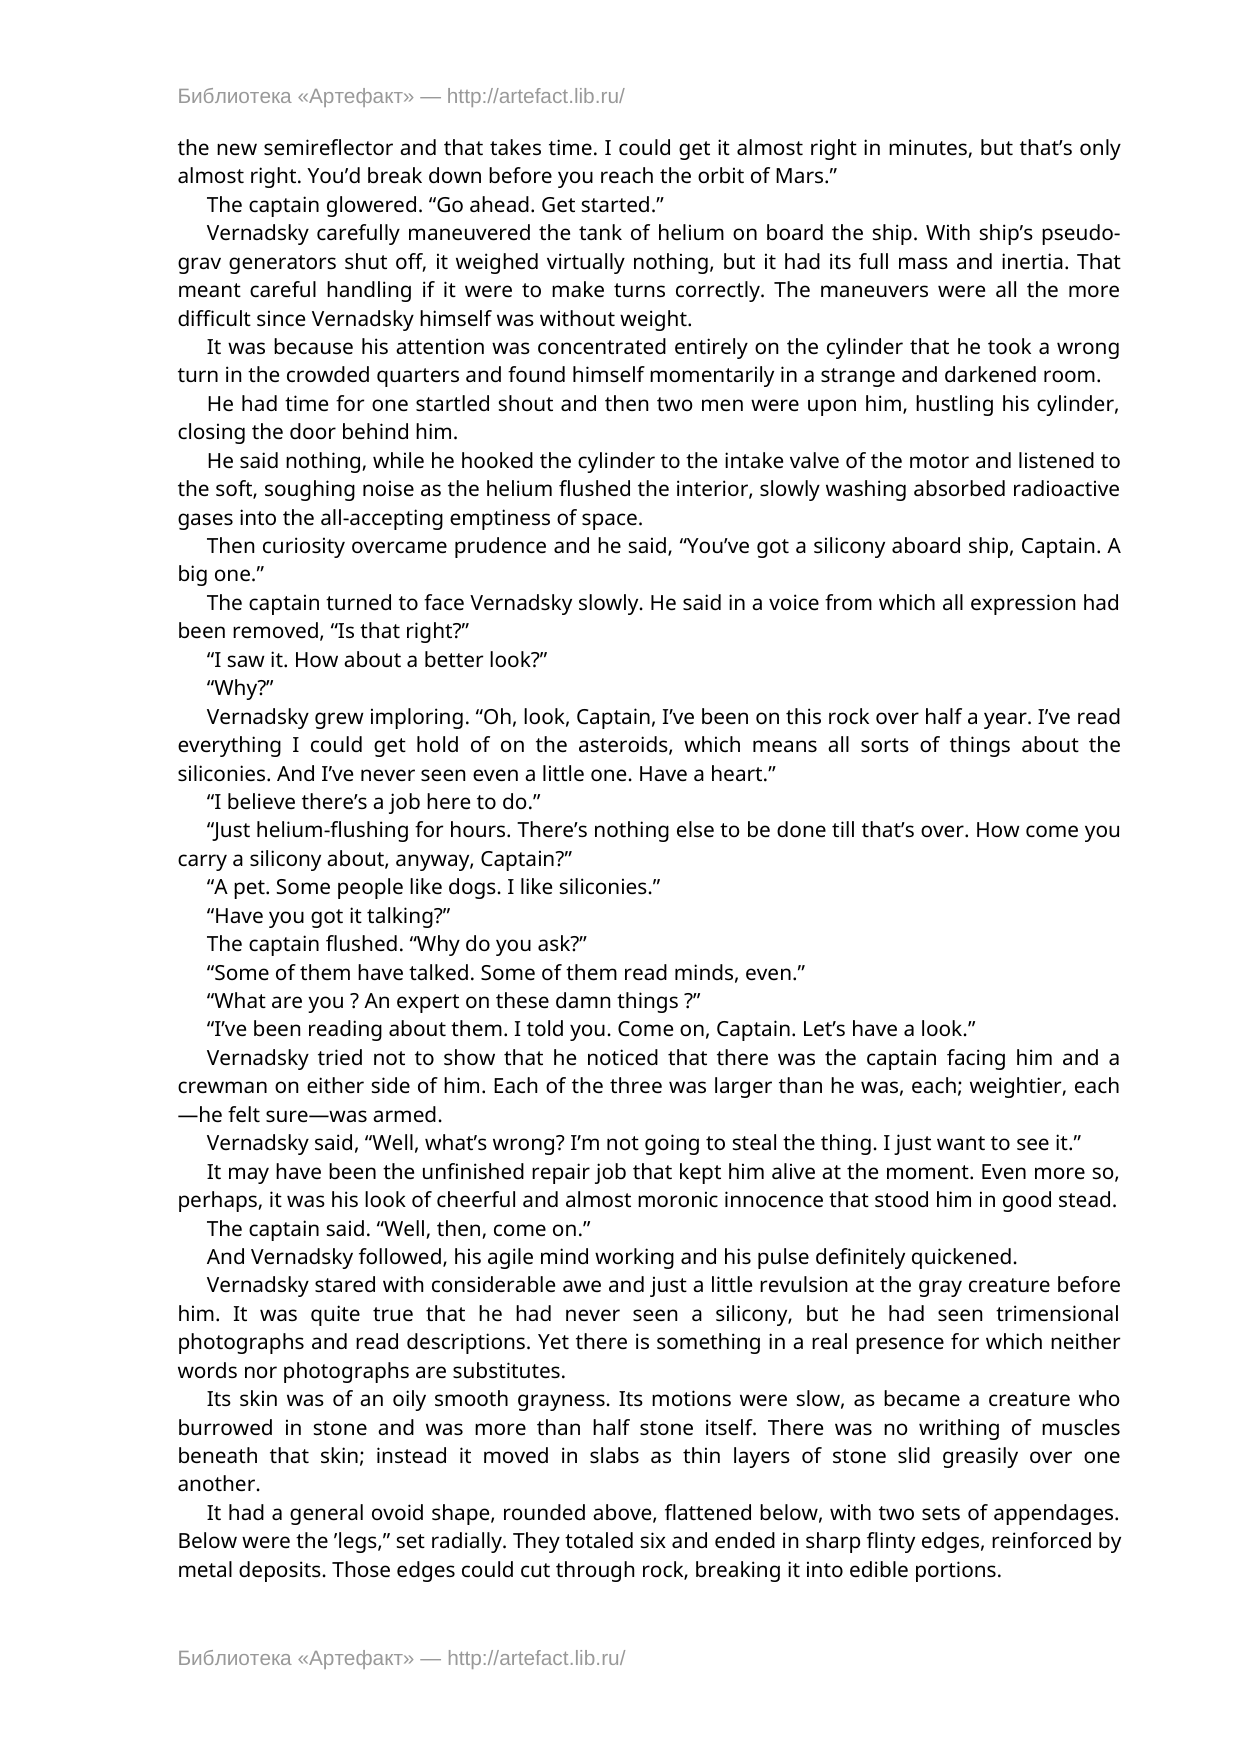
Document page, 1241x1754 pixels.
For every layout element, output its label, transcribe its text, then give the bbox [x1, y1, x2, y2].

text “I believe there’s a job here to do.” [177, 787, 1122, 816]
text Vernadsky grew imploring. “Oh, look, Captain, I’ve been on this rock over half a year. I’ve read everything I could get hold of on the asteroids, which means all sorts of things about the siliconies. And I’ve never seen even a little one. Have a heart.” [177, 702, 1122, 787]
text It may have been the unfinished repair job that kept him alive at the moment. Even more so, perhaps, it was his look of cheerful and almost moronic innocence that stood him in good stead. [177, 1157, 1122, 1214]
text Vernadsky carefully maneuvered the tank of helium on board the ship. With ship’s pseudo-grav generators shut off, it weighed virtually nothing, but it had its full mass and inertia. That meant careful handling if it were to make turns correctly. The maneuvers were all the more difficult since Vernadsky himself was without weight. [177, 218, 1122, 332]
text “Have you got it talking?” [177, 901, 1122, 929]
text “A pet. Some people like dogs. I like siliconies.” [177, 872, 1122, 901]
text “Some of them have talked. Some of them read minds, even.” [177, 958, 1122, 986]
text Its skin was of an oily smooth grayness. Its motions were slow, as became a creature who burrowed in stone and was more than half stone itself. There was no writhing of muscles beneath that skin; instead it moved in slabs as thin layers of stone slid greasily over one another. [177, 1384, 1122, 1498]
text The captain turned to face Vernadsky slowly. He said in a voice from which all expression had been removed, “Is that right?” [177, 588, 1122, 645]
text He said nothing, while he hooked the cylinder to the intake valve of the motor and listened to the soft, soughing noise as the helium flushed the interior, slowly washing absorbed radioactive gases into the all-accepting emptiness of space. [177, 446, 1122, 531]
text “Why?” [177, 673, 1122, 702]
text The captain said. “Well, then, come on.” [177, 1214, 1122, 1242]
text “I saw it. How about a better look?” [177, 645, 1122, 673]
text He had time for one startled shout and then two men were upon him, hustling his cylinder, closing the door behind him. [177, 389, 1122, 446]
text Then curiosity overcame prudence and he said, “You’ve got a silicony aboard ship, Captain. A big one.” [177, 531, 1122, 588]
text “I’ve been reading about them. I told you. Come on, Captain. Let’s have a look.” [177, 1014, 1122, 1043]
text And Vernadsky followed, his agile mind working and his pulse definitely quickened. [177, 1242, 1122, 1271]
text It was because his attention was concentrated entirely on the cylinder that he took a wrong turn in the crowded quarters and found himself momentarily in a strange and darkened room. [177, 332, 1122, 389]
text Vernadsky said, “Well, what’s wrong? I’m not going to steal the thing. I just want to see it.” [177, 1128, 1122, 1157]
text “What are you ? An expert on these damn things ?” [177, 986, 1122, 1014]
text Vernadsky tried not to show that he noticed that there was the captain facing him and a crewman on either side of him. Each of the three was larger than he was, each; weightier, each—he felt sure—was armed. [177, 1043, 1122, 1128]
text Vernadsky stared with considerable awe and just a little revulsion at the gray creature before him. It was quite true that he had never seen a silicony, but he had seen trimensional photographs and read descriptions. Yet there is something in a real presence for which neither words nor photographs are substitutes. [177, 1271, 1122, 1384]
text The captain glowered. “Go ahead. Get started.” [177, 190, 1122, 218]
text The captain flushed. “Why do you ask?” [177, 929, 1122, 958]
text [177, 133, 1122, 190]
text It had a general ovoid shape, rounded above, flattened below, with two sets of appendages. Below were the ’legs,” set radially. They totaled six and ended in sharp flinty edges, reinforced by metal deposits. Those edges could cut through rock, breaking it into edible portions. [177, 1498, 1122, 1583]
text “Just helium-flushing for hours. There’s nothing else to be done till that’s over. How come you carry a silicony about, anyway, Captain?” [177, 816, 1122, 872]
